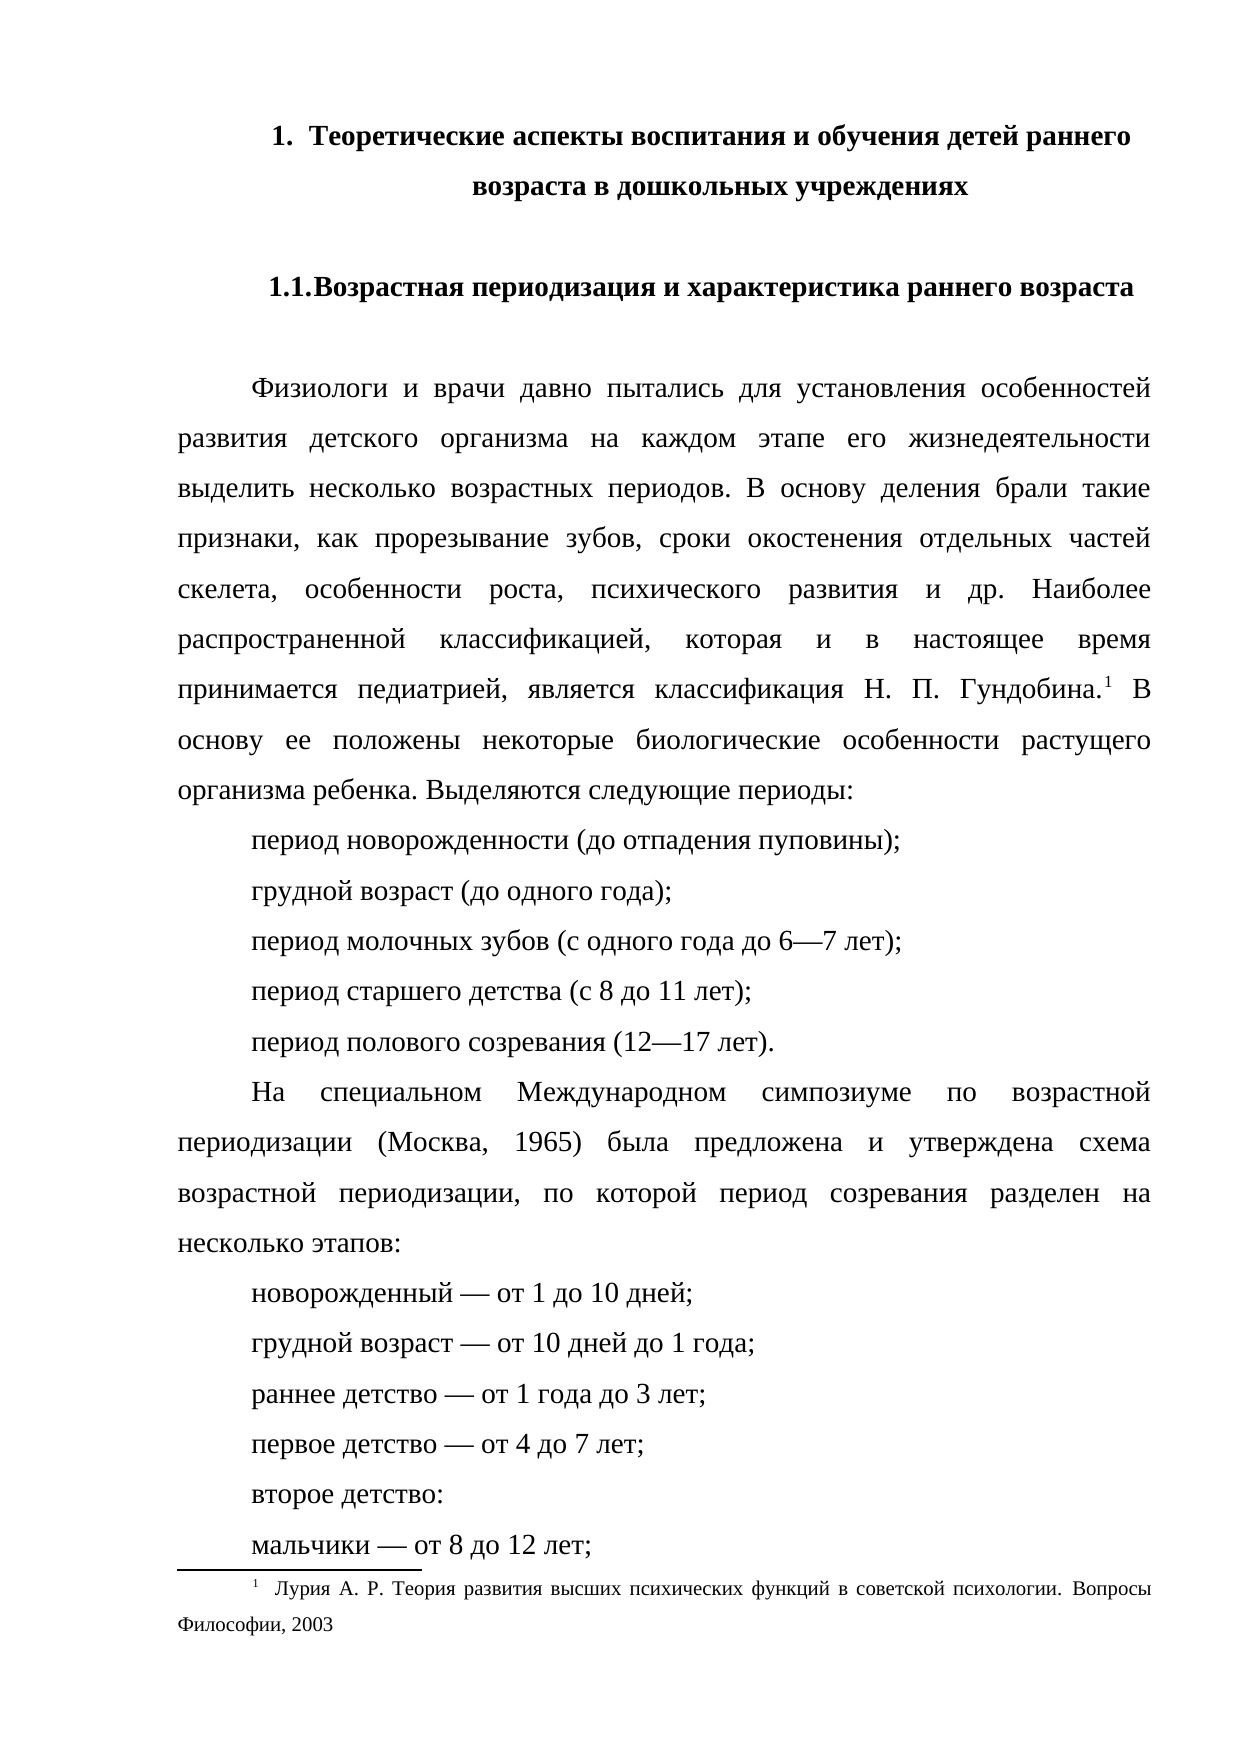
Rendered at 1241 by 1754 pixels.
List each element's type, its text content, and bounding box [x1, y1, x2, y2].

text грудной возраст — от 10 дней до 1 года; [177, 1326, 1152, 1359]
text период старшего детства (с 8 до 11 лет); [177, 973, 1152, 1007]
text мальчики — от 8 до 12 лет; [177, 1527, 1152, 1560]
text второе детство: [177, 1477, 1152, 1510]
text грудной возраст (до одного года); [177, 873, 1152, 906]
text новорожденный — от 1 до 10 дней; [177, 1275, 1152, 1309]
text первое детство — от 4 до 7 лет; [177, 1426, 1152, 1460]
text раннее детство — от 1 года до 3 лет; [177, 1376, 1152, 1409]
text период полового созревания (12—17 лет). [177, 1024, 1152, 1057]
text период молочных зубов (с одного года до 6—7 лет); [177, 923, 1152, 957]
text Физиологи и врачи давно пытались для установления особенностей развития детского организма на каждом этапе его жизнедеятельности выделить несколько возрастных периодов. В основу деления брали такие признаки, как прорезывание зубов, сроки окостенения отдельных частей скелета, особенности роста, психического развития и др. Наиболее распространенной классификацией, которая и в настоящее время принимается педиатрией, является классификация Н. П. Гундобина. В основу ее положены некоторые биологические особенности растущего организма ребенка. Выделяются следующие периоды: [177, 370, 1152, 806]
text На специальном Международном симпозиуме по возрастной периодизации (Москва, 1965) была предложена и утверждена схема возрастной периодизации, по которой период созревания разделен на несколько этапов: [177, 1074, 1152, 1258]
text период новорожденности (до отпадения пуповины); [177, 822, 1152, 856]
subtitle Возрастная периодизация и характеристика раннего возраста [177, 269, 1152, 303]
list Теоретические аспекты воспитания и обучения детей раннего возраста в дошкольных учреждениях [251, 118, 1152, 202]
